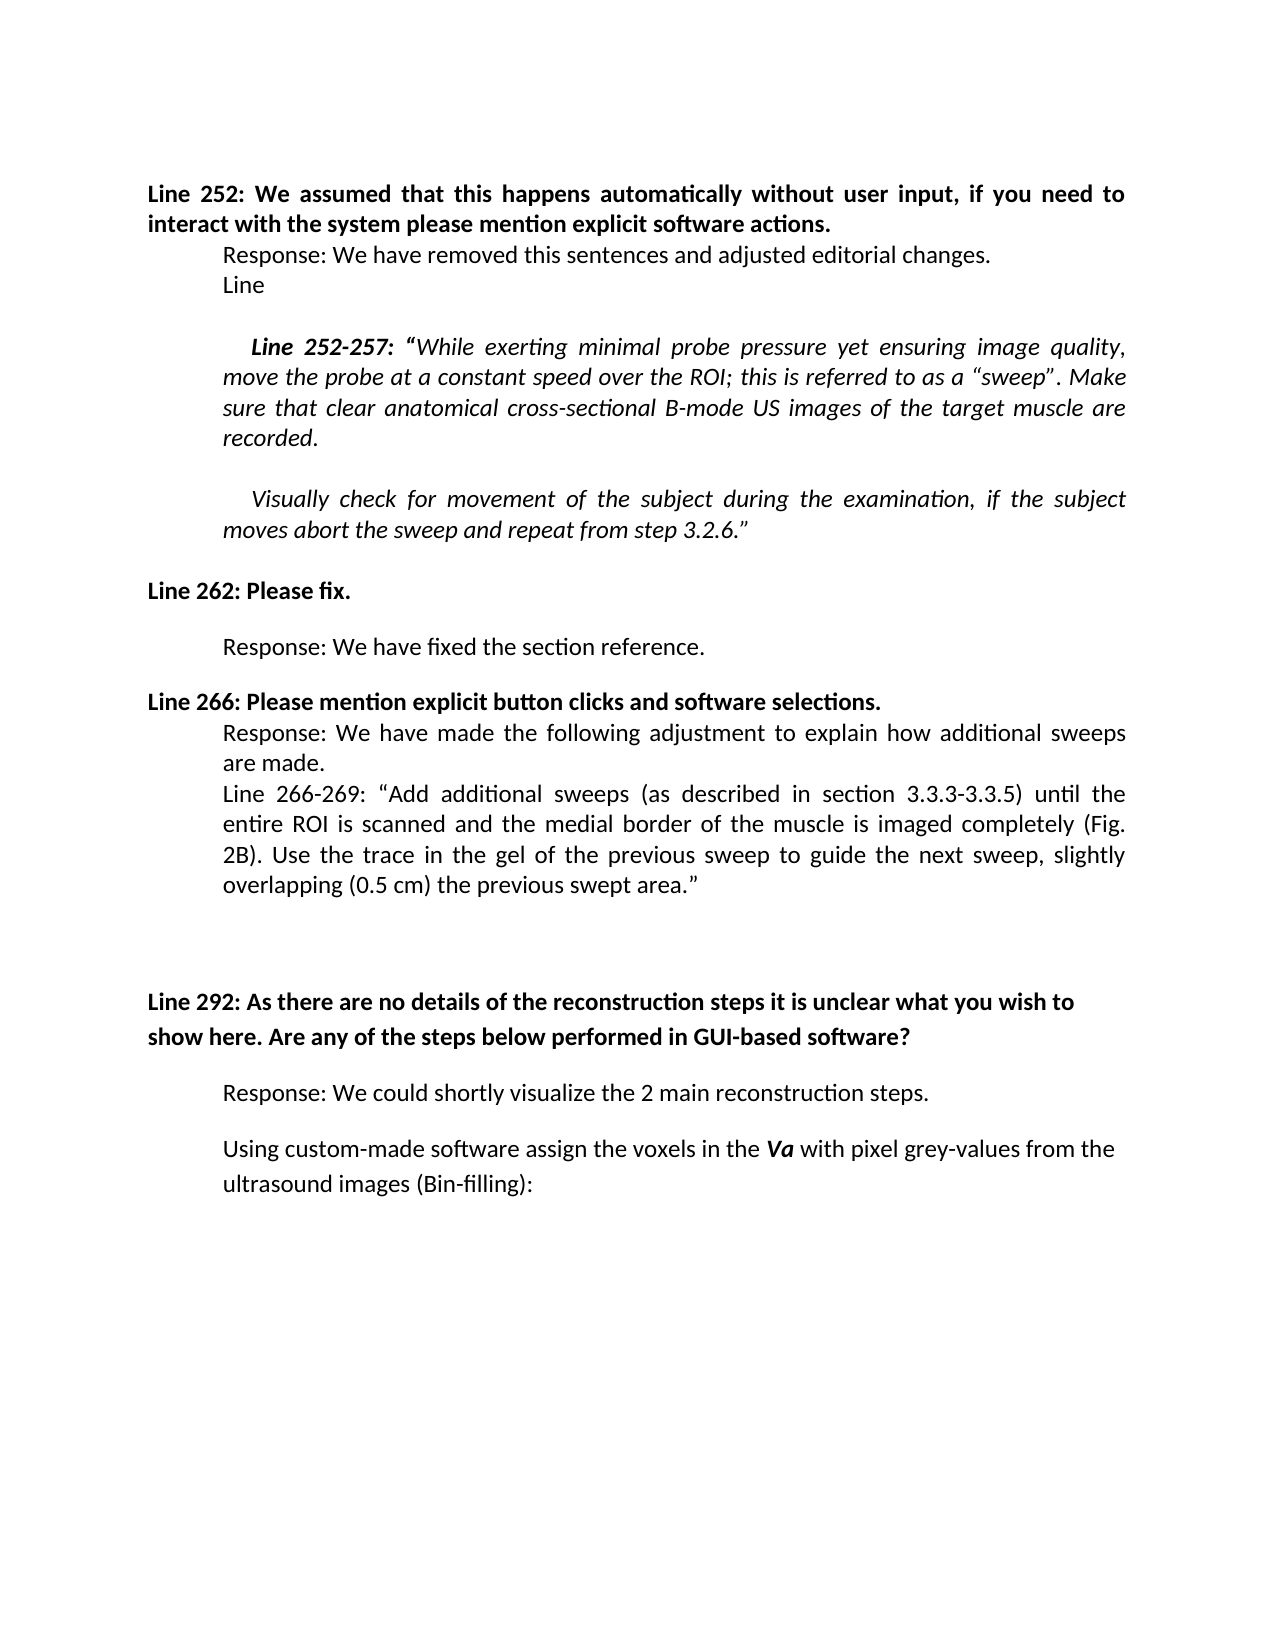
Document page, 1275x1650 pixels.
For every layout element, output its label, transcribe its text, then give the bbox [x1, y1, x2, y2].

list Line 266-269: “Add additional sweeps (as described in section 3.3.3-3.3.5) until the entire ROI is scanned and the medial border of the muscle is imaged completely (Fig. 2B). Use the trace in the gel of the previous sweep to guide the next sweep, slightly overlapping (0.5 cm) the previous swept area.” [223, 778, 1127, 900]
text Response: We could shortly visualize the 2 main reconstruction steps. [148, 1077, 1127, 1108]
text Line 292: As there are no details of the reconstruction steps it is unclear what you wish to show here. Are any of the steps below performed in GUI-based software? [148, 987, 1127, 1052]
text Response: We have fixed the section reference. [148, 631, 1127, 661]
text Response: We have removed this sentences and adjusted editorial changes. [148, 239, 1127, 270]
text Using custom-made software assign the voxels in the Va with pixel grey-values from the ultrasound images (Bin-filling): [223, 1133, 1127, 1199]
text Line 262: Please fix. [148, 575, 1127, 605]
text Line 252: We assumed that this happens automatically without user input, if you need to interact with the system please mention explicit software actions. [148, 178, 1127, 239]
text Line 266: Please mention explicit button clicks and software selections. [148, 687, 1127, 717]
text Line [148, 270, 1127, 300]
text Response: We have made the following adjustment to explain how additional sweeps are made. [223, 717, 1127, 778]
list Visually check for movement of the subject during the examination, if the subject moves abort the sweep and repeat from step 3.2.6.” [223, 483, 1127, 544]
list Line 252-257: “While exerting minimal probe pressure yet ensuring image quality, move the probe at a constant speed over the ROI; this is referred to as a “sweep”. Make sure that clear anatomical cross-sectional B-mode US images of the target muscle are recorded. [223, 331, 1127, 453]
